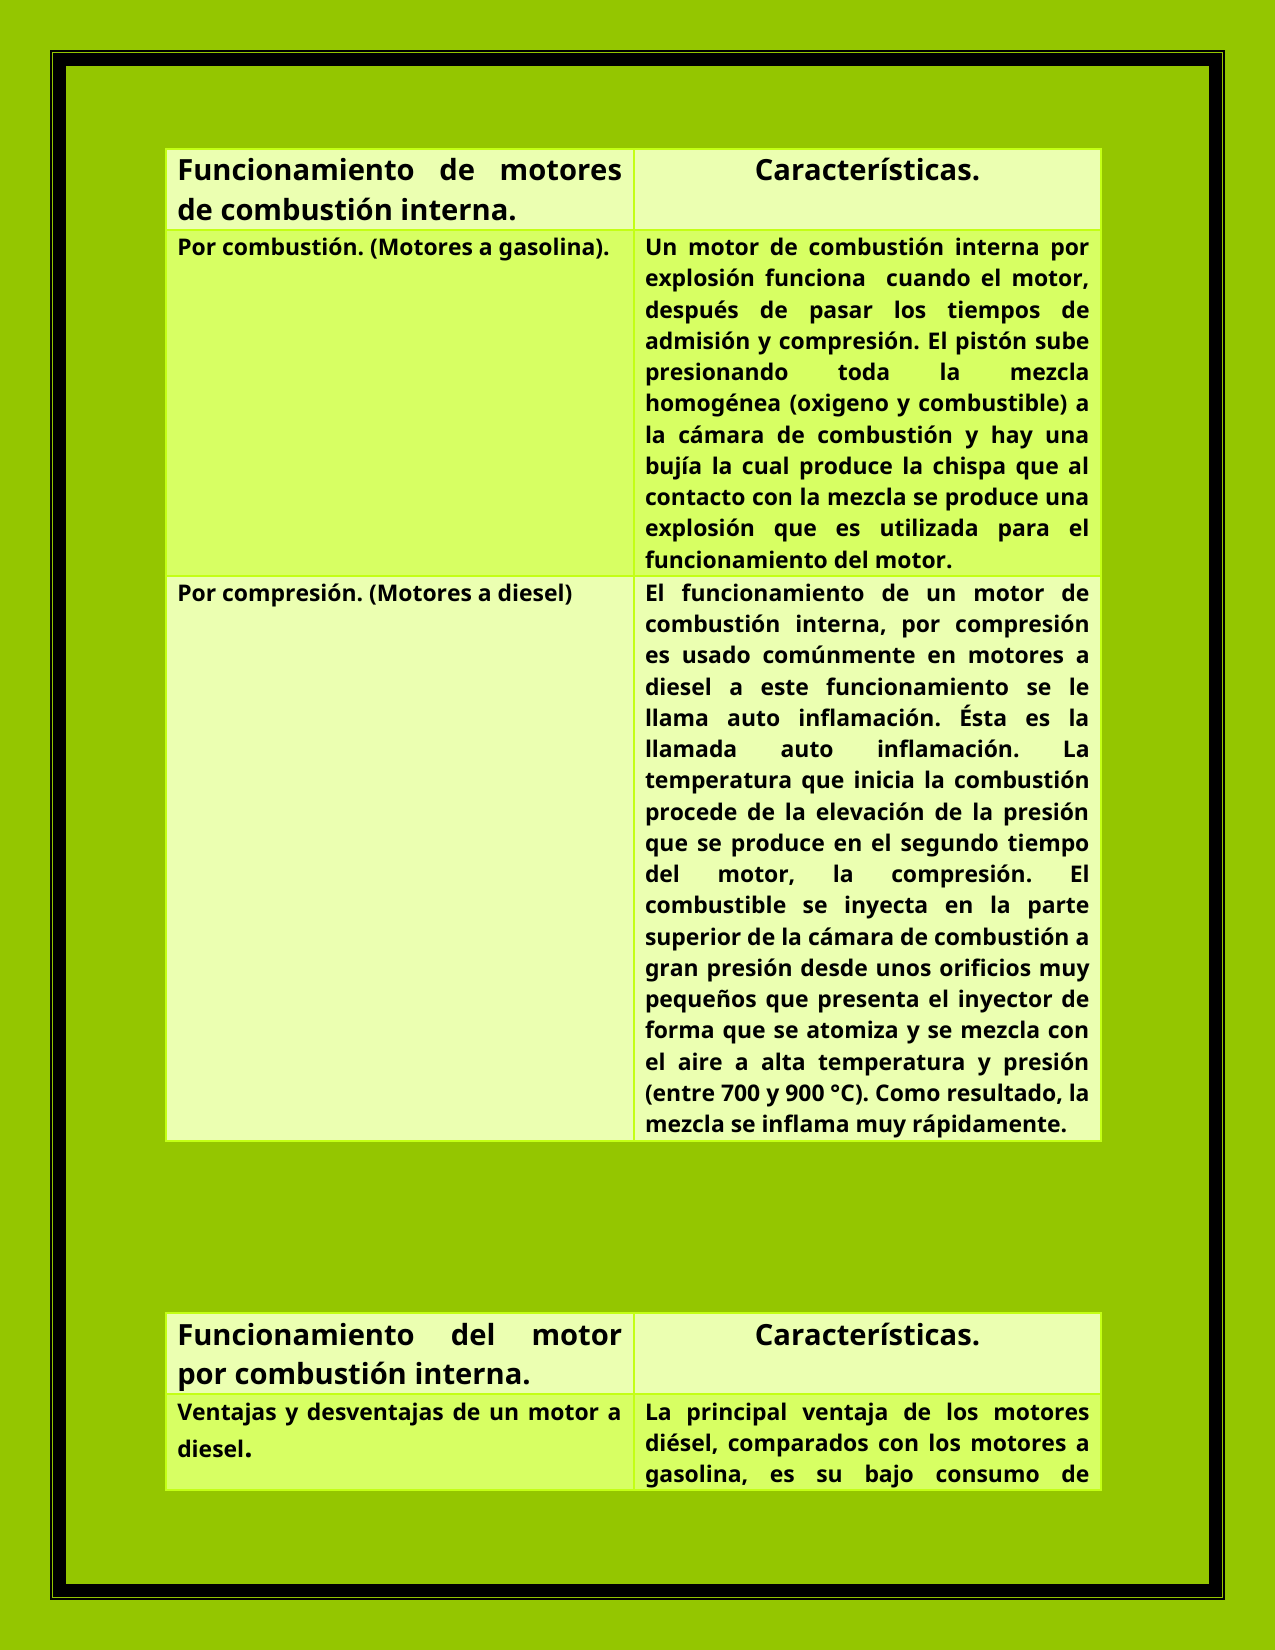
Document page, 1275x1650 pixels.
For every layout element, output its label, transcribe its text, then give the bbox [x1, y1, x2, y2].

table_header Características. [635, 1314, 1100, 1393]
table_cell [167, 1395, 633, 1489]
table_cell Un motor de combustión interna por explosión funciona cuando el motor, después de pasar los tiempos de admisión y compresión. El pistón sube presionando toda la mezcla homogénea (oxigeno y combustible) a la cámara de combustión y hay una bujía la cual produce la chispa que al contacto con la mezcla se produce una explosión que es utilizada para el funcionamiento del motor. [635, 231, 1100, 575]
table_cell Por combustión. (Motores a gasolina). [167, 231, 633, 575]
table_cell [635, 1395, 1100, 1489]
table_header Funcionamiento del motor por combustión interna. [167, 1314, 633, 1393]
table_header Características. [635, 150, 1100, 229]
table_cell El funcionamiento de un motor de combustión interna, por compresión es usado comúnmente en motores a diesel a este funcionamiento se le llama auto inflamación. Ésta es la llamada auto inflamación. La temperatura que inicia la combustión procede de la elevación de la presión que se produce en el segundo tiempo del motor, la compresión. El combustible se inyecta en la parte superior de la cámara de combustión a gran presión desde unos orificios muy pequeños que presenta el inyector de forma que se atomiza y se mezcla con el aire a alta temperatura y presión (entre 700 y 900 °C). Como resultado, la mezcla se inflama muy rápidamente. [635, 577, 1100, 1139]
table_header Funcionamiento de motores de combustión interna. [167, 150, 633, 229]
table_cell Por compresión. (Motores a diesel) [167, 577, 633, 1139]
